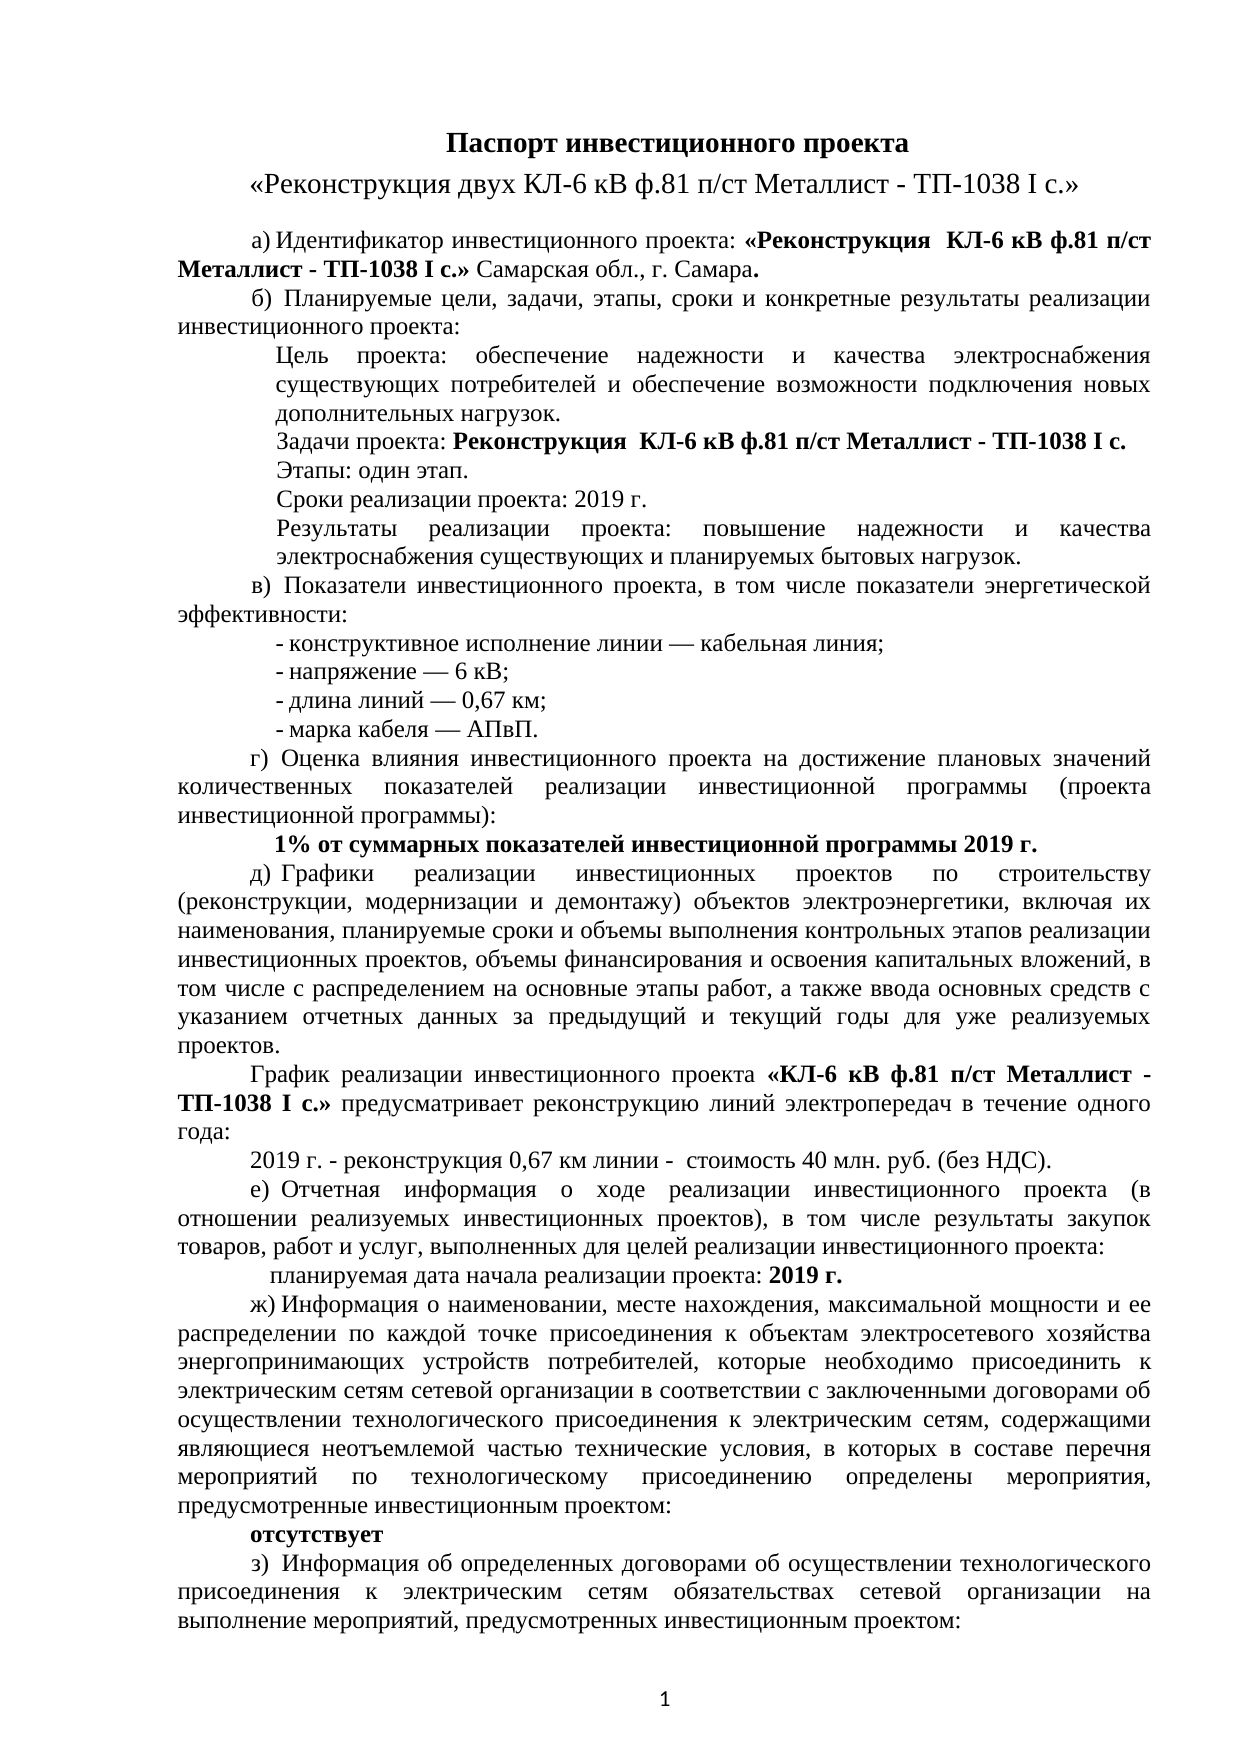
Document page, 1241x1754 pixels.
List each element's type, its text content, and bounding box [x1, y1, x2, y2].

text б) Планируемые цели, задачи, этапы, сроки и конкретные результаты реализации инвестиционного проекта: [177, 283, 1152, 340]
text «Реконструкция двух КЛ-6 кВ ф.81 п/ст Металлист - ТП-1038 I с.» [177, 167, 1152, 200]
list марка кабеля — АПвП. [275, 714, 1152, 743]
text д) Графики реализации инвестиционных проектов по строительству (реконструкции, модернизации и демонтажу) объектов электроэнергетики, включая их наименования, планируемые сроки и объемы выполнения контрольных этапов реализации инвестиционных проектов, объемы финансирования и освоения капитальных вложений, в том числе с распределением на основные этапы работ, а также ввода основных средств с указанием отчетных данных за предыдущий и текущий годы для уже реализуемых проектов. [177, 858, 1152, 1059]
list длина линий — 0,67 км; [275, 685, 1152, 714]
text Цель проекта: обеспечение надежности и качества электроснабжения существующих потребителей и обеспечение возможности подключения новых дополнительных нагрузок. [275, 340, 1152, 426]
text 1% от суммарных показателей инвестиционной программы 2019 г. [274, 829, 1152, 858]
text Этапы: один этап. [276, 455, 1152, 484]
list конструктивное исполнение линии — кабельная линия; [275, 628, 1152, 656]
text 2019 г. - реконструкция 0,67 км линии - стоимость 40 млн. руб. (без НДС). [177, 1145, 1152, 1174]
text Задачи проекта: Реконструкция КЛ-6 кВ ф.81 п/ст Металлист - ТП-1038 I с. [276, 426, 1152, 455]
text г) Оценка влияния инвестиционного проекта на достижение плановых значений количественных показателей реализации инвестиционной программы (проекта инвестиционной программы): [177, 743, 1152, 829]
text з) Информация об определенных договорами об осуществлении технологического присоединения к электрическим сетям обязательствах сетевой организации на выполнение мероприятий, предусмотренных инвестиционным проектом: [177, 1548, 1152, 1634]
text ж) Информация о наименовании, месте нахождения, максимальной мощности и ее распределении по каждой точке присоединения к объектам электросетевого хозяйства энергопринимающих устройств потребителей, которые необходимо присоединить к электрическим сетям сетевой организации в соответствии с заключенными договорами об осуществлении технологического присоединения к электрическим сетям, содержащими являющиеся неотъемлемой частью технические условия, в которых в составе перечня мероприятий по технологическому присоединению определены мероприятия, предусмотренные инвестиционным проектом: [177, 1289, 1152, 1519]
text планируемая дата начала реализации проекта: 2019 г. [269, 1260, 1152, 1289]
text Сроки реализации проекта: 2019 г. [276, 484, 1152, 513]
text а) Идентификатор инвестиционного проекта: «Реконструкция КЛ-6 кВ ф.81 п/ст Металлист - ТП-1038 I с.» Самарская обл., г. Самара. [177, 225, 1152, 283]
text Результаты реализации проекта: повышение надежности и качества электроснабжения существующих и планируемых бытовых нагрузок. [276, 513, 1152, 570]
text Паспорт инвестиционного проекта [446, 126, 1152, 159]
list напряжение — 6 кВ; [275, 656, 1152, 685]
text График реализации инвестиционного проекта «КЛ-6 кВ ф.81 п/ст Металлист - ТП-1038 I с.» предусматривает реконструкцию линий электропередач в течение одного года: [177, 1059, 1152, 1145]
text отсутствует [250, 1519, 1152, 1548]
text е) Отчетная информация о ходе реализации инвестиционного проекта (в отношении реализуемых инвестиционных проектов), в том числе результаты закупок товаров, работ и услуг, выполненных для целей реализации инвестиционного проекта: [177, 1174, 1152, 1260]
text в) Показатели инвестиционного проекта, в том числе показатели энергетической эффективности: [177, 570, 1152, 628]
